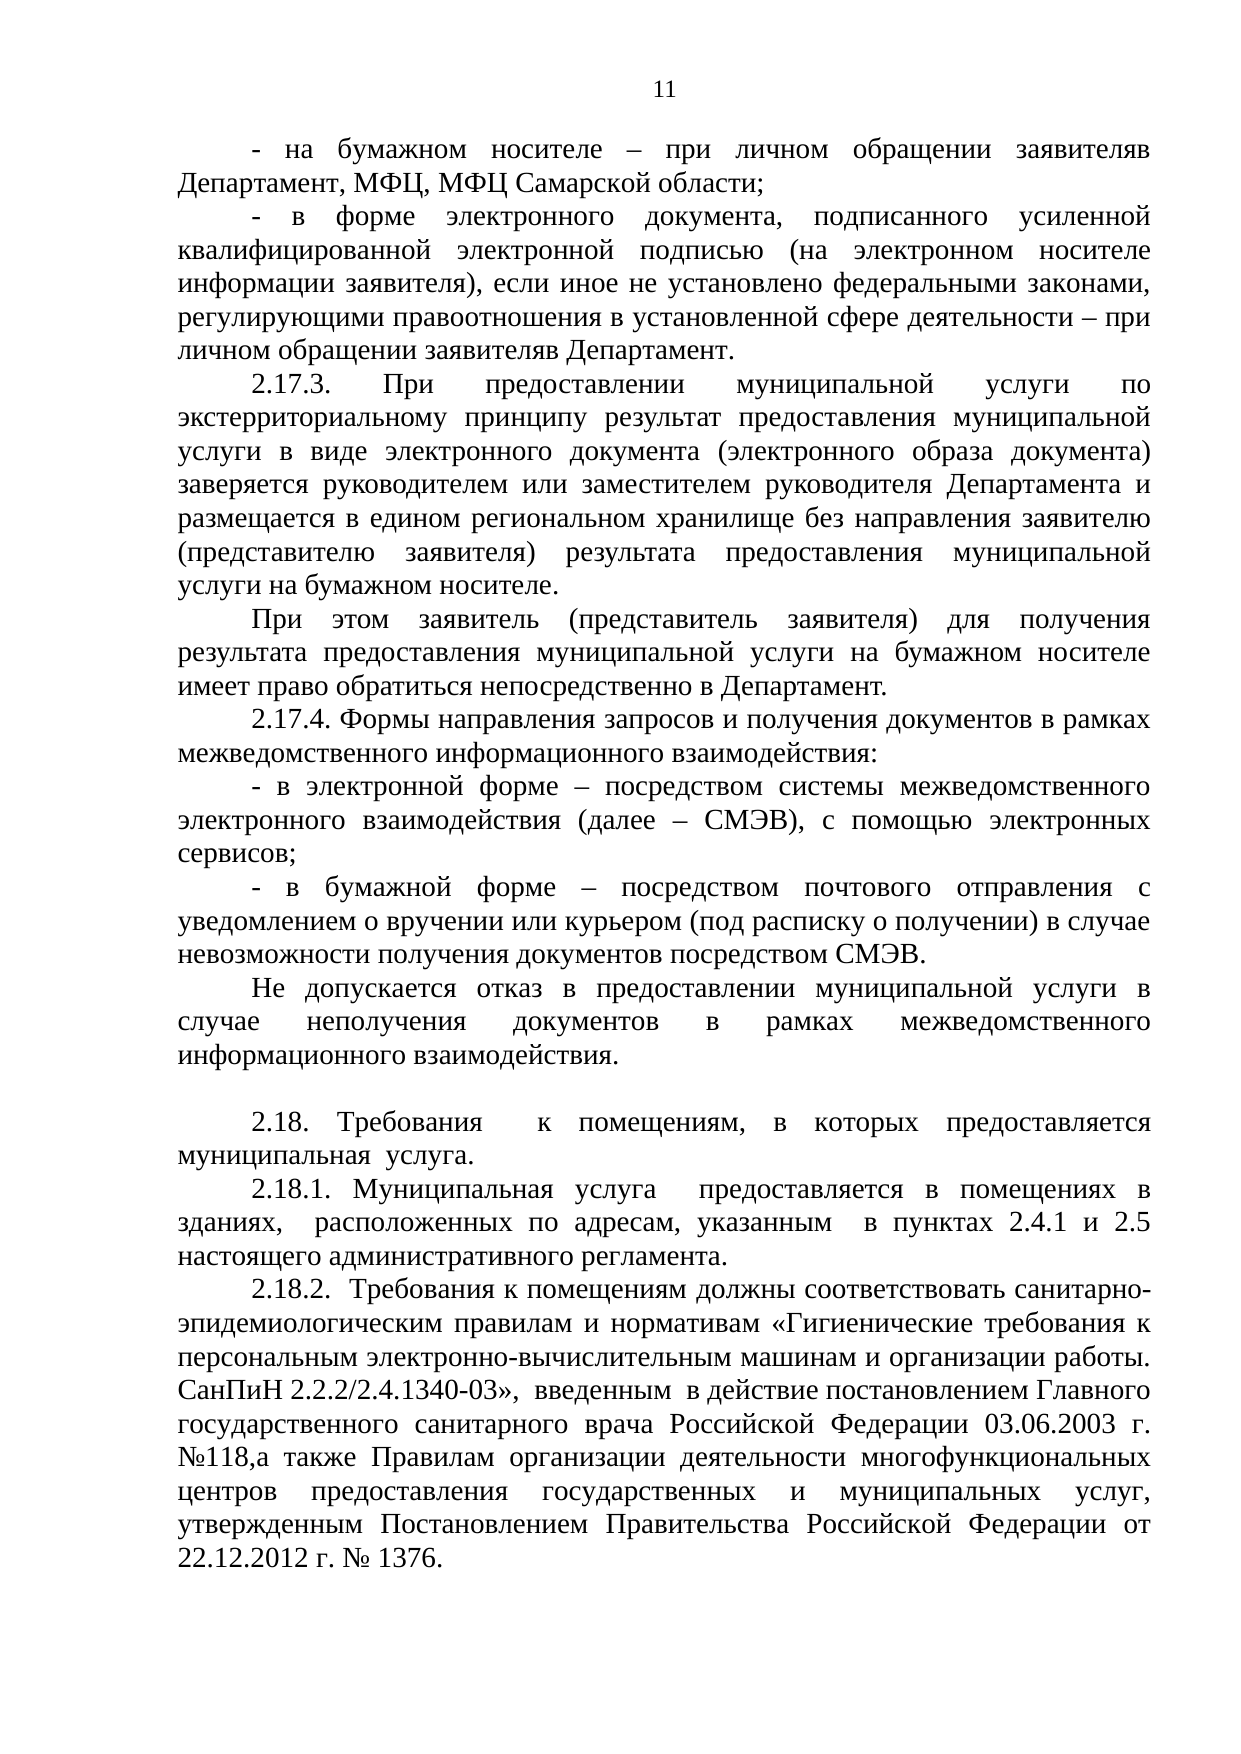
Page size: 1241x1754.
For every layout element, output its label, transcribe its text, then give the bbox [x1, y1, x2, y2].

title - в бумажной форме – посредством почтового отправления с уведомлением о вручении или курьером (под расписку о получении) в случае невозможности получения документов посредством СМЭВ. [177, 869, 1152, 970]
text 2.18.2. Требования к помещениям должны соответствовать санитарно-эпидемиологическим правилам и нормативам «Гигиенические требования к персональным электронно-вычислительным машинам и организации работы. СанПиН 2.2.2/2.4.1340-03», введенным в действие постановлением Главного государственного санитарного врача Российской Федерации 03.06.2003 г.№118,а также Правилам организации деятельности многофункциональных центров предоставления государственных и муниципальных услуг, утвержденным Постановлением Правительства Российской Федерации от 22.12.2012 г. № 1376. [177, 1272, 1152, 1573]
text 2.17.3. При предоставлении муниципальной услуги по экстерриториальному принципу результат предоставления муниципальной услуги в виде электронного документа (электронного образа документа) заверяется руководителем или заместителем руководителя Департамента и размещается в едином региональном хранилище без направления заявителю (представителю заявителя) результата предоставления муниципальной услуги на бумажном носителе. [177, 366, 1152, 601]
title 2.17.4. Формы направления запросов и получения документов в рамках межведомственного информационного взаимодействия: [177, 701, 1152, 768]
text При этом заявитель (представитель заявителя) для получения результата предоставления муниципальной услуги на бумажном носителе имеет право обратиться непосредственно в Департамент. [177, 601, 1152, 701]
title - в электронной форме – посредством системы межведомственного электронного взаимодействия (далее – СМЭВ), с помощью электронных сервисов; [177, 768, 1152, 869]
title Не допускается отказ в предоставлении муниципальной услуги в случае неполучения документов в рамках межведомственного информационного взаимодействия. [177, 970, 1152, 1070]
title - в форме электронного документа, подписанного усиленной квалифицированной электронной подписью (на электронном носителе информации заявителя), если иное не установлено федеральными законами, регулирующими правоотношения в установленной сфере деятельности – при личном обращении заявителяв Департамент. [177, 198, 1152, 366]
title - на бумажном носителе – при личном обращении заявителяв Департамент, МФЦ, МФЦ Самарской области; [177, 131, 1152, 198]
list 2.18.1. Муниципальная услуга предоставляется в помещениях в зданиях, расположенных по адресам, указанным в пунктах 2.4.1 и 2.5 настоящего административного регламента. [177, 1171, 1152, 1272]
list 2.18. Требования к помещениям, в которых предоставляется муниципальная услуга. [177, 1104, 1152, 1171]
